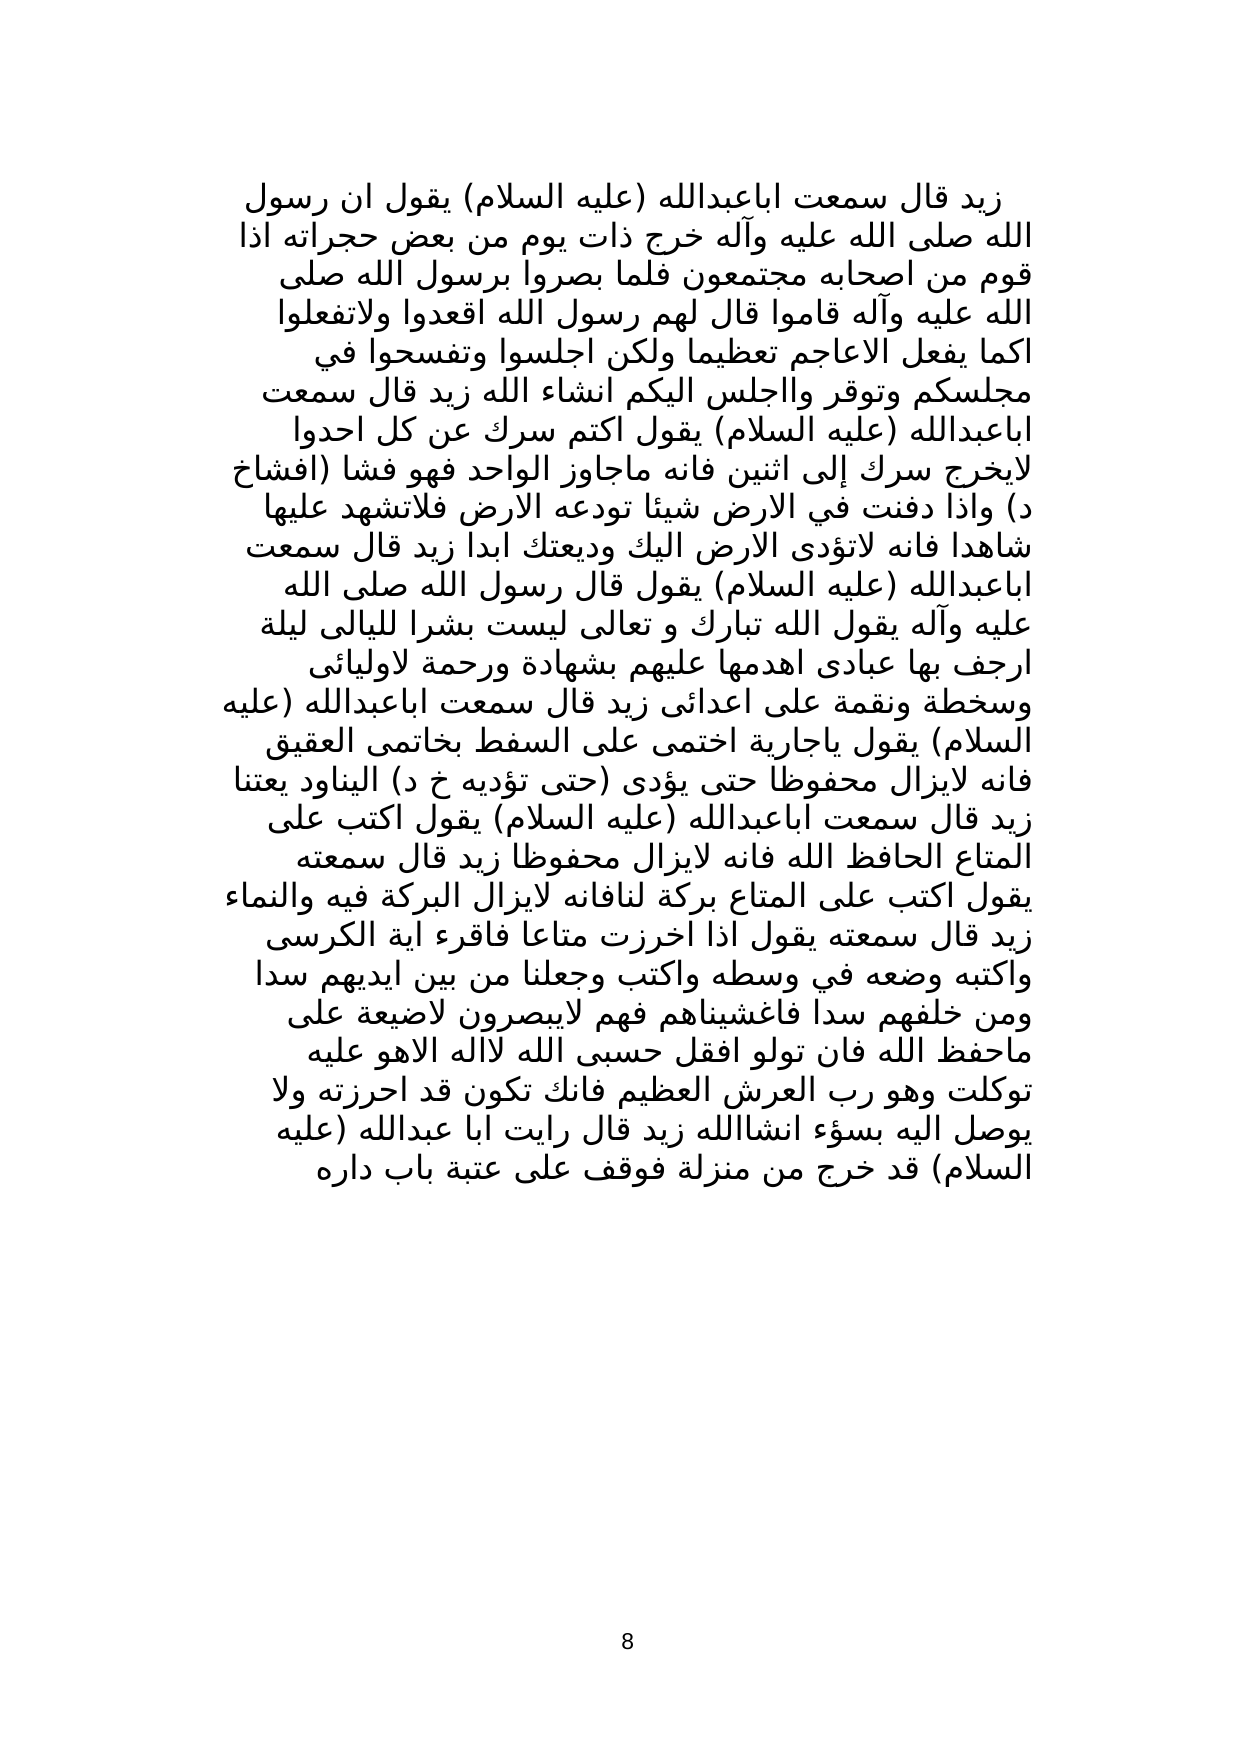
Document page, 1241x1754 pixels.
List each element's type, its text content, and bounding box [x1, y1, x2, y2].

text زيد قال سمعت اباعبدالله (علیه السلام) يقول ان رسول الله صلى الله عليه وآله خرج ذات يوم من بعض حجراته اذا قوم من اصحابه مجتمعون فلما بصروا برسول الله صلى الله عليه وآله قاموا قال لهم رسول الله اقعدوا ولاتفعلوا اكما يفعل الاعاجم تعظيما ولكن اجلسوا وتفسحوا في مجلسكم وتوقر وااجلس اليكم انشاء الله زيد قال سمعت اباعبدالله (علیه السلام) يقول اكتم سرك عن كل احدوا لايخرج سرك إلى اثنين فانه ماجاوز الواحد فهو فشا (افشاخ د) واذا دفنت في الارض شيئا تودعه الارض فلاتشهد عليها شاهدا فانه لاتؤدى الارض اليك وديعتك ابدا زيد قال سمعت اباعبدالله (علیه السلام) يقول قال رسول الله صلى الله عليه وآله يقول الله تبارك و تعالى ليست بشرا لليالى ليلة ارجف بها عبادى اهدمها عليهم بشهادة ورحمة لاوليائى وسخطة ونقمة على اعدائى زيد قال سمعت اباعبدالله (علیه السلام) يقول ياجارية اختمى على السفط بخاتمى العقيق فانه لايزال محفوظا حتى يؤدى (حتى تؤديه خ د) اليناود يعتنا زيد قال سمعت اباعبدالله (علیه السلام) يقول اكتب على المتاع الحافظ الله فانه لايزال محفوظا زيد قال سمعته يقول اكتب على المتاع بركة لنافانه لايزال البركة فيه والنماء زيد قال سمعته يقول اذا اخرزت متاعا فاقرء اية الكرسى واكتبه وضعه في وسطه واكتب وجعلنا من بين ايديهم سدا ومن خلفهم سدا فاغشيناهم فهم لايبصرون لاضيعة على ماحفظ الله فان تولو افقل حسبى الله لااله الاهو عليه توكلت وهو رب العرش العظيم فانك تكون قد احرزته ولا يوصل اليه بسؤء انشاالله زيد قال رايت ابا عبدالله (علیه السلام) قد خرج من منزلة فوقف على عتبة باب داره [222, 177, 1033, 1187]
